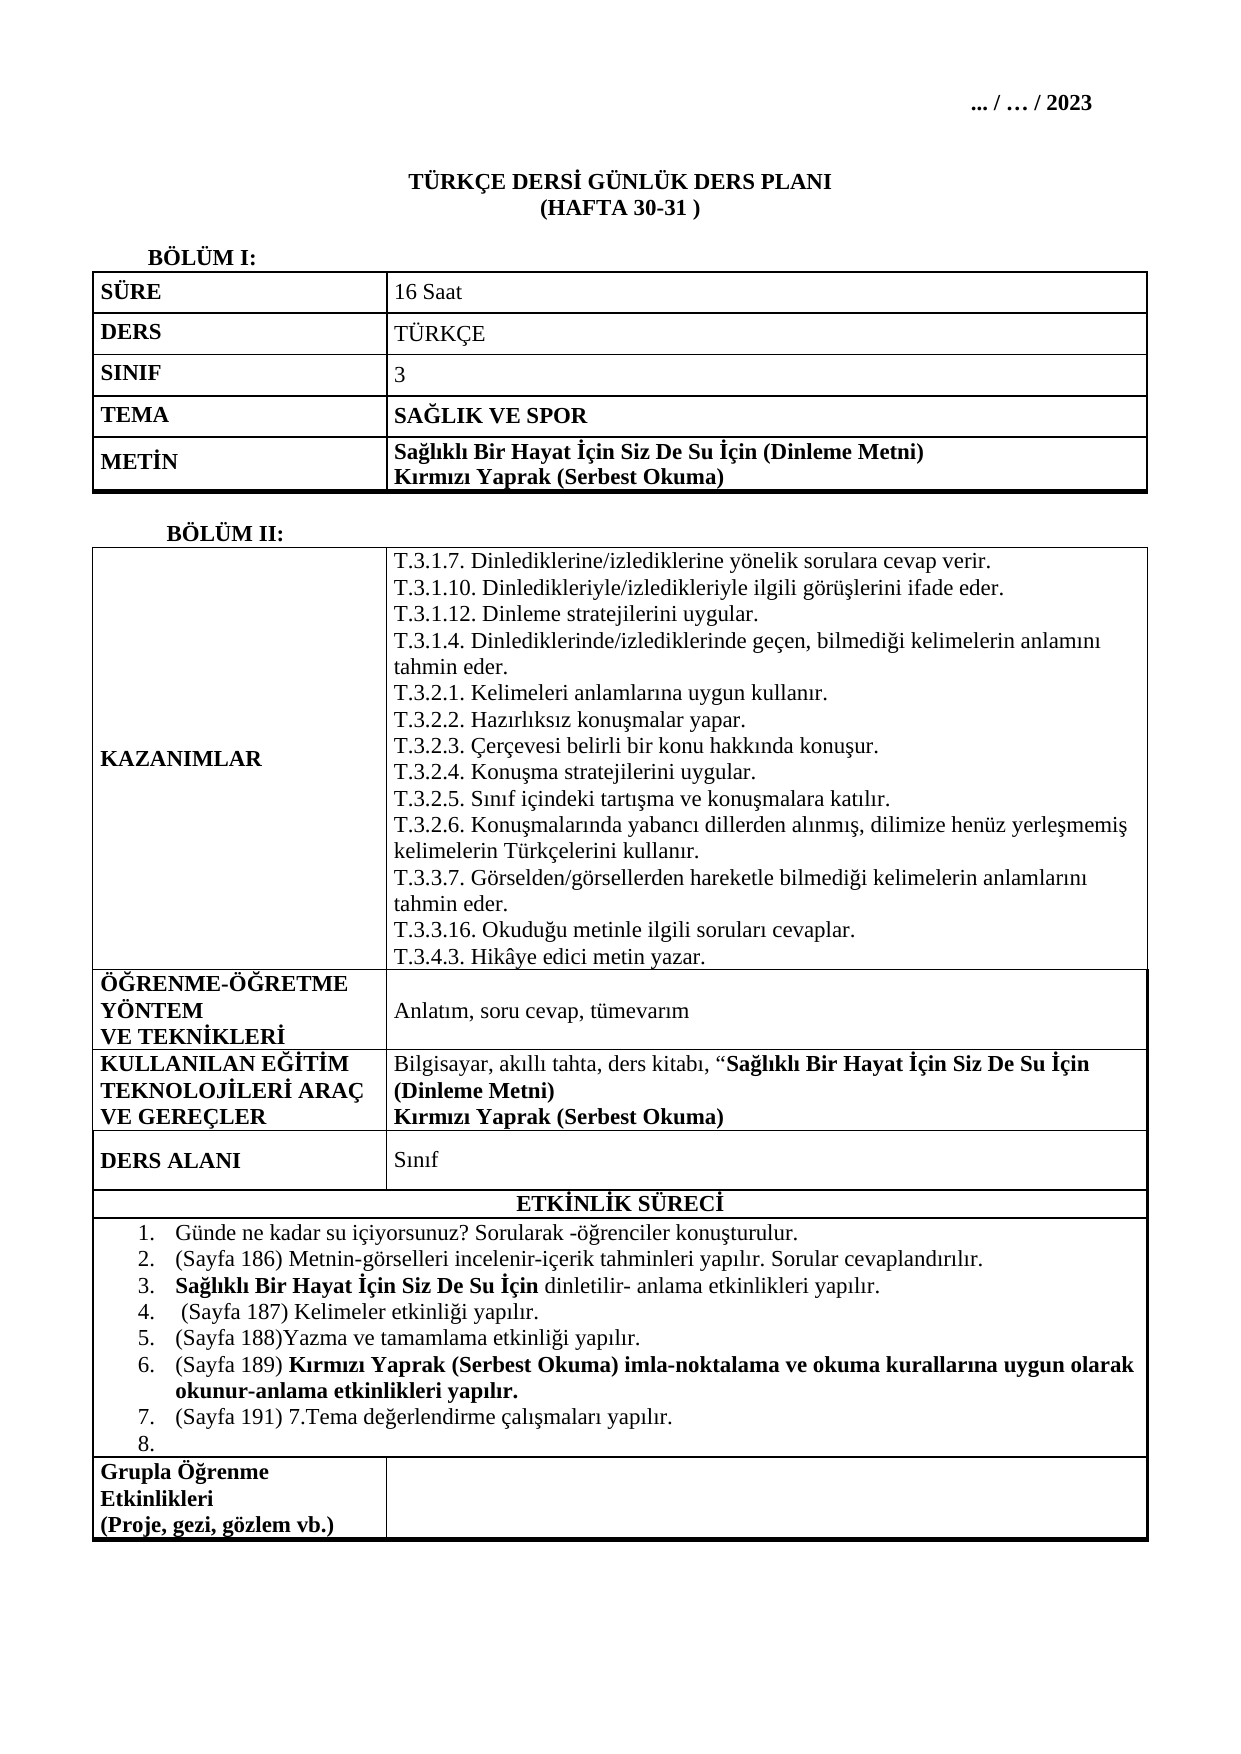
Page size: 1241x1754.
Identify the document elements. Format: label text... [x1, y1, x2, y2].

table_header KAZANIMLAR [93, 548, 386, 969]
table_cell Sınıf [387, 1131, 1146, 1189]
table_cell Anlatım, soru cevap, tümevarım [387, 970, 1146, 1049]
table_header 16 Saat [388, 273, 1146, 312]
table_cell DERS ALANI [94, 1131, 386, 1189]
table_cell Günde ne kadar su içiyorsunuz? Sorularak -öğrenciler konuşturulur. (Sayfa 186) Metnin-görselleri incelenir-içerik tahminleri yapılır. Sorular cevaplandırılır. Sağlıklı Bir Hayat İçin Siz De Su İçin dinletilir- anlama etkinlikleri yapılır. (Sayfa 187) Kelimeler etkinliği yapılır. (Sayfa 188)Yazma ve tamamlama etkinliği yapılır. (Sayfa 189) Kırmızı Yaprak (Serbest Okuma) imla-noktalama ve okuma kurallarına uygun olarak okunur-anlama etkinlikleri yapılır. (Sayfa 191) 7.Tema değerlendirme çalışmaları yapılır. [94, 1219, 1146, 1456]
table_cell [387, 1458, 1146, 1537]
table_cell ÖĞRENME-ÖĞRETME YÖNTEM VE TEKNİKLERİ [93, 970, 386, 1049]
table_cell KULLANILAN EĞİTİM TEKNOLOJİLERİ ARAÇ VE GEREÇLER [93, 1050, 386, 1129]
table_header T.3.1.7. Dinlediklerine/izlediklerine yönelik sorulara cevap verir. T.3.1.10. Dinledikleriyle/izledikleriyle ilgili görüşlerini ifade eder. T.3.1.12. Dinleme stratejilerini uygular. T.3.1.4. Dinlediklerinde/izlediklerinde geçen, bilmediği kelimelerin anlamını tahmin eder. T.3.2.1. Kelimeleri anlamlarına uygun kullanır. T.3.2.2. Hazırlıksız konuşmalar yapar. T.3.2.3. Çerçevesi belirli bir konu hakkında konuşur. T.3.2.4. Konuşma stratejilerini uygular. T.3.2.5. Sınıf içindeki tartışma ve konuşmalara katılır. T.3.2.6. Konuşmalarında yabancı dillerden alınmış, dilimize henüz yerleşmemiş kelimelerin Türkçelerini kullanır. T.3.3.7. Görselden/görsellerden hareketle bilmediği kelimelerin anlamlarını tahmin eder. T.3.3.16. Okuduğu metinle ilgili soruları cevaplar. T.3.4.3. Hikâye edici metin yazar. [387, 548, 1147, 969]
text BÖLÜM I: [148, 244, 1092, 271]
table_cell ETKİNLİK SÜRECİ [94, 1191, 1146, 1217]
text BÖLÜM II: [148, 520, 1092, 547]
table_cell METİN [94, 438, 386, 489]
table_cell Bilgisayar, akıllı tahta, ders kitabı, “Sağlıklı Bir Hayat İçin Siz De Su İçin (Dinleme Metni) Kırmızı Yaprak (Serbest Okuma) [387, 1050, 1146, 1129]
table_header SÜRE [94, 273, 386, 312]
table_cell SINIF [94, 355, 386, 395]
text TÜRKÇE DERSİ GÜNLÜK DERS PLANI [148, 168, 1092, 194]
table_cell TÜRKÇE [388, 314, 1146, 353]
table_cell DERS [94, 314, 386, 353]
text ... / … / 2023 [148, 89, 1092, 115]
table_cell Grupla Öğrenme Etkinlikleri (Proje, gezi, gözlem vb.) [94, 1458, 386, 1537]
table_cell TEMA [94, 397, 386, 436]
text (HAFTA 30-31 ) [148, 194, 1092, 220]
table_cell 3 [388, 355, 1146, 395]
table_cell Sağlıklı Bir Hayat İçin Siz De Su İçin (Dinleme Metni) Kırmızı Yaprak (Serbest Okuma) [388, 438, 1146, 489]
table_cell SAĞLIK VE SPOR [388, 397, 1146, 436]
